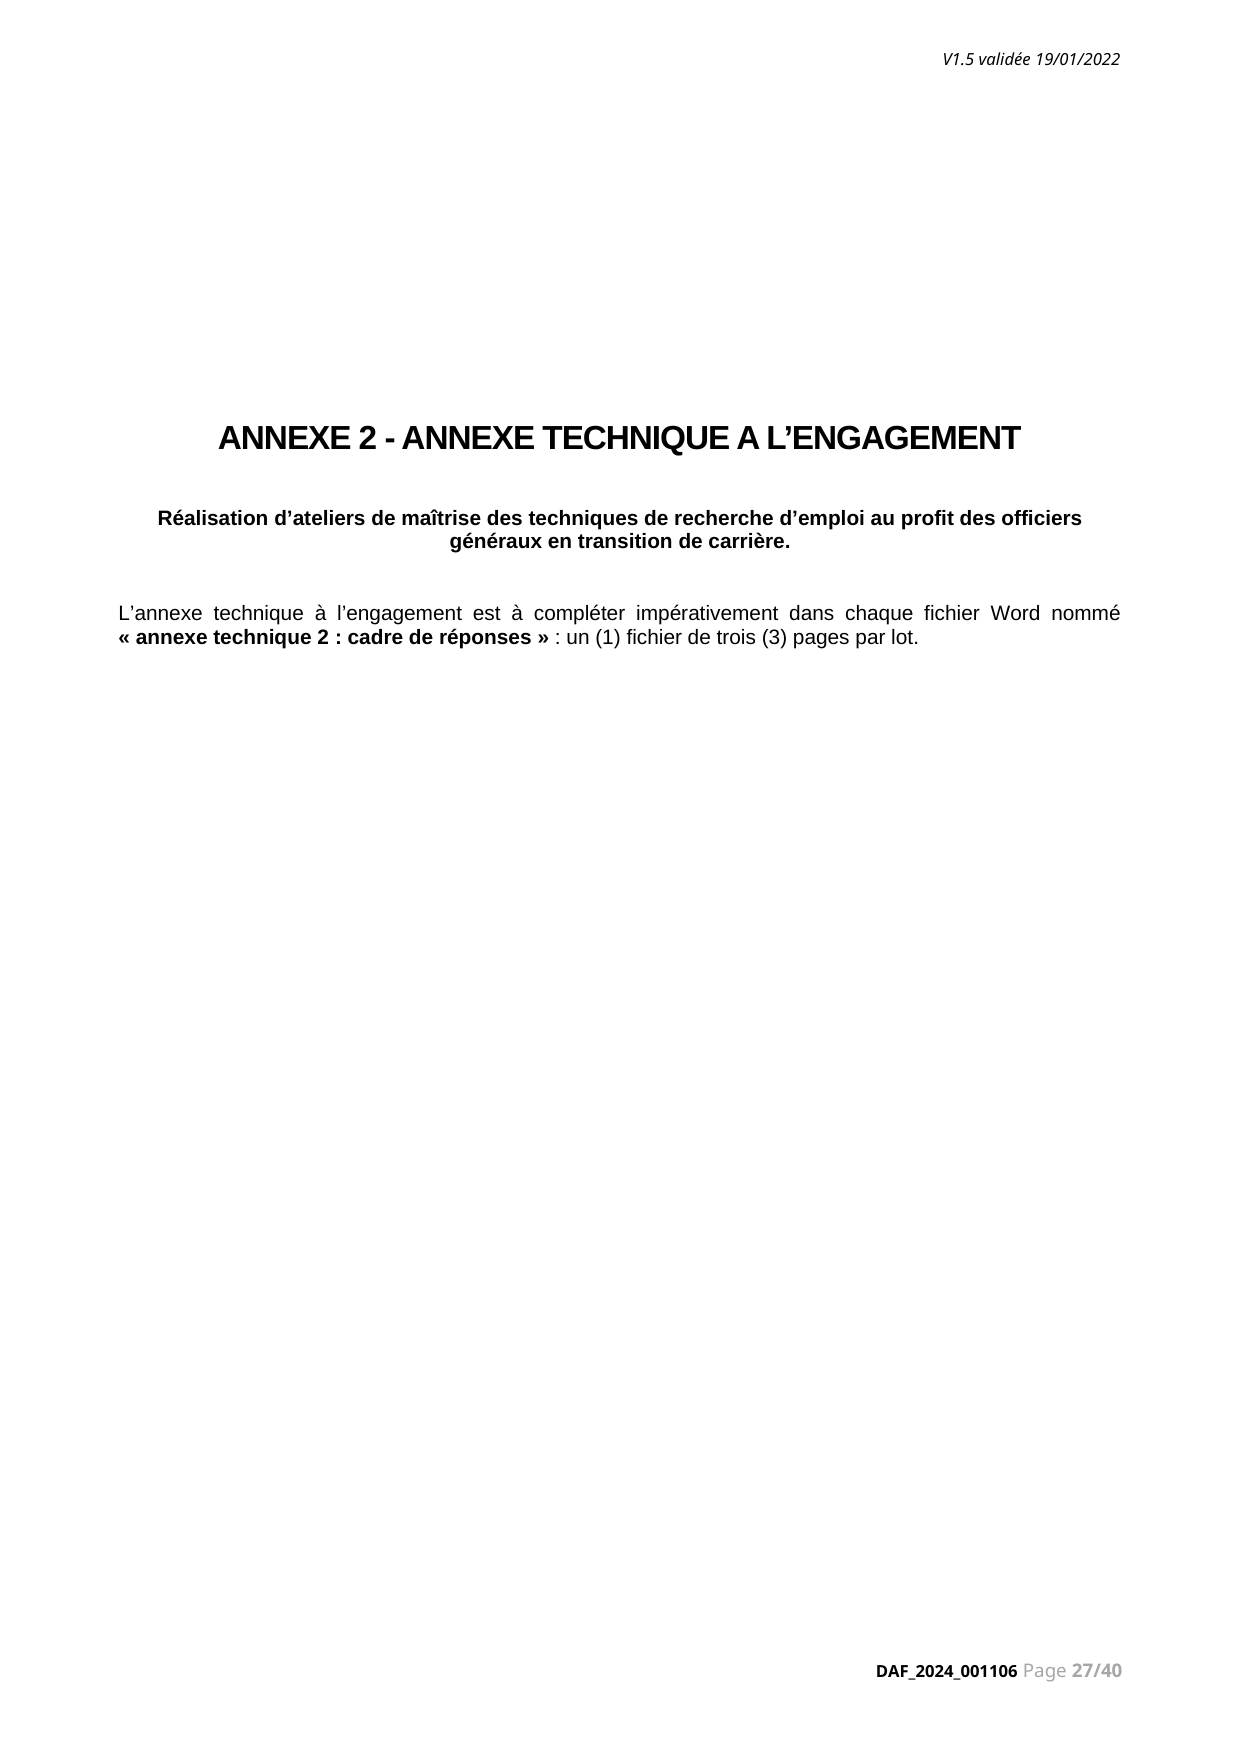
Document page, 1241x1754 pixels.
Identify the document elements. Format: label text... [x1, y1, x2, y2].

text L’annexe technique à l’engagement est à compléter impérativement dans chaque fichier Word nommé « annexe technique 2 : cadre de réponses » : un (1) fichier de trois (3) pages par lot. [118, 601, 1122, 649]
text Réalisation d’ateliers de maîtrise des techniques de recherche d’emploi au profit des officiers généraux en transition de carrière. [118, 505, 1122, 553]
title ANNEXE 2 - ANNEXE TECHNIQUE A L’ENGAGEMENT [118, 418, 1122, 456]
